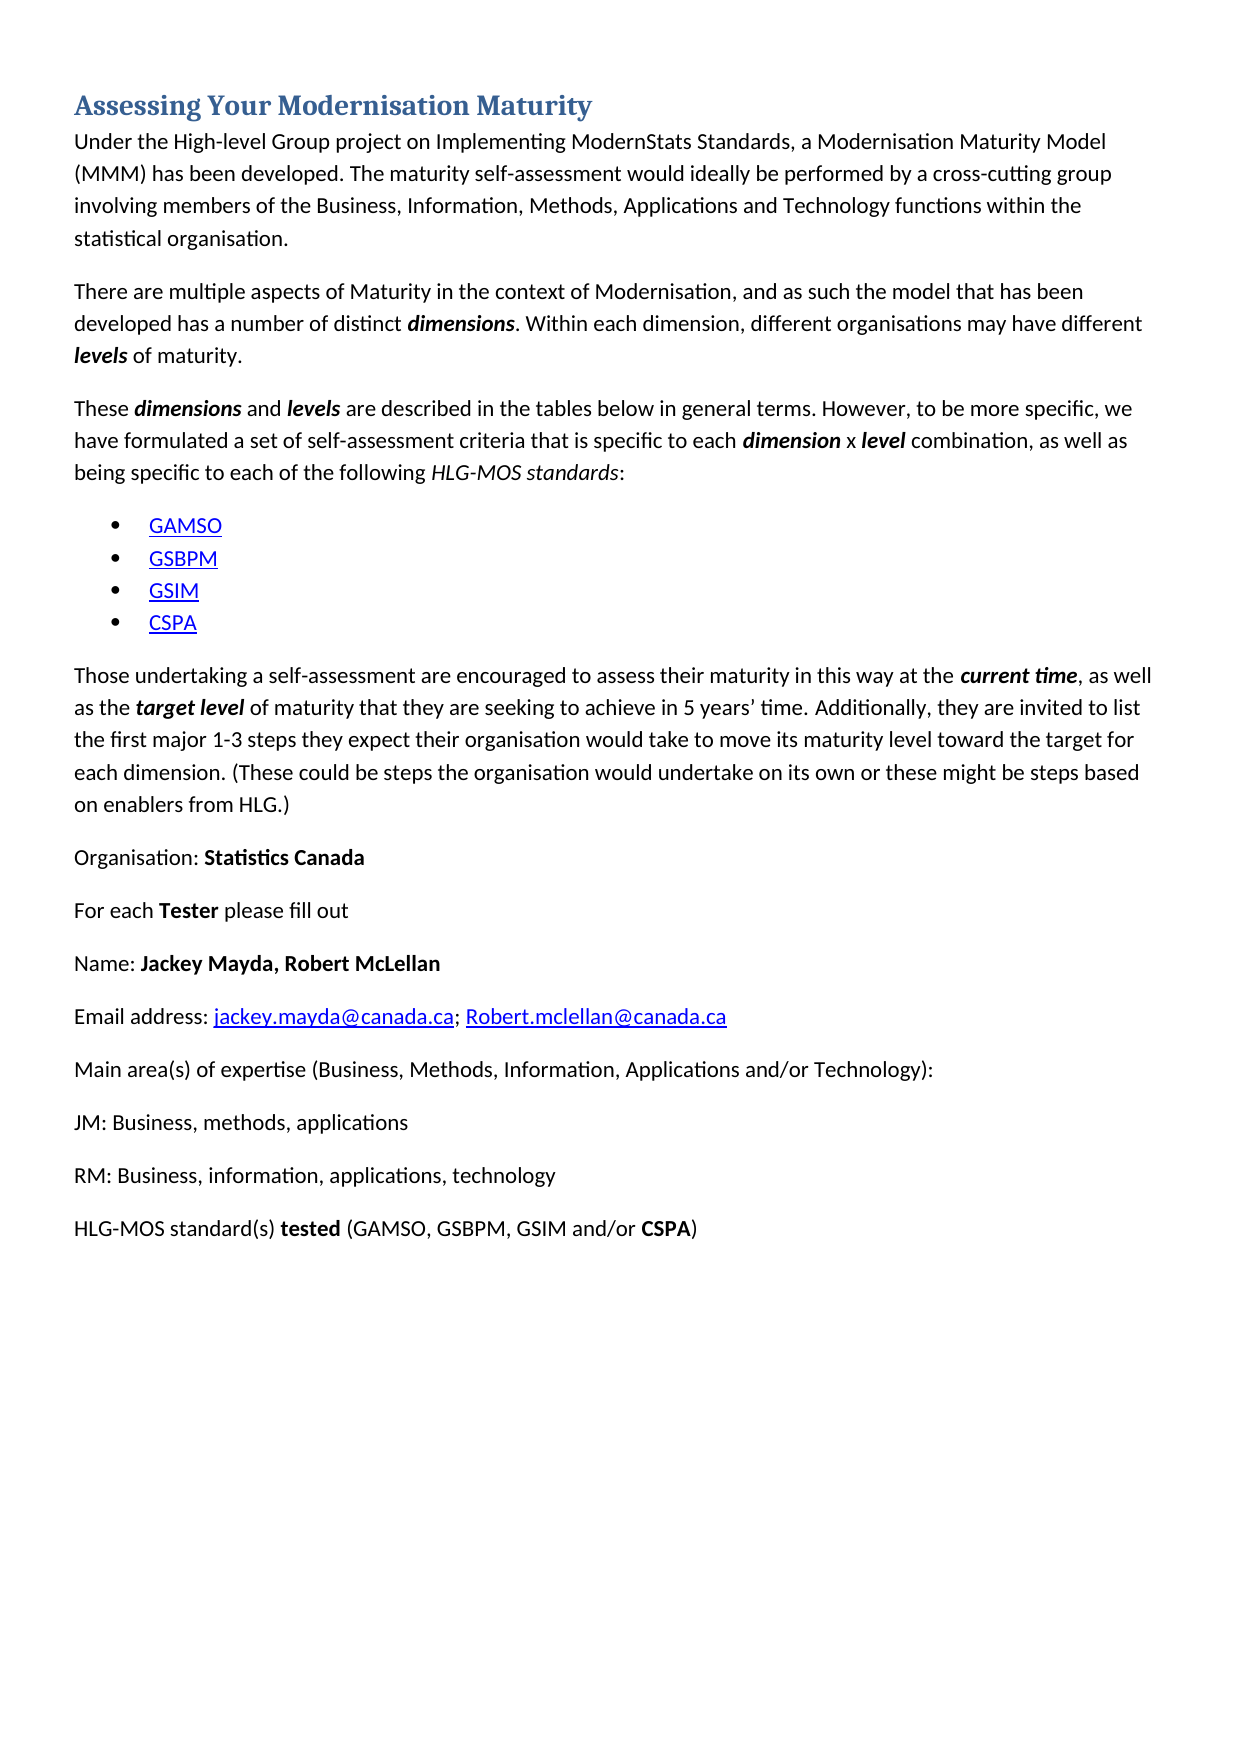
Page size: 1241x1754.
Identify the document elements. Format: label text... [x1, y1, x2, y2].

text Under the High-level Group project on Implementing ModernStats Standards, a Modernisation Maturity Model (MMM) has been developed. The maturity self-assessment would ideally be performed by a cross-cutting group involving members of the Business, Information, Methods, Applications and Technology functions within the statistical organisation. [74, 127, 1167, 252]
list GSBPM [111, 544, 1167, 572]
text Email address: jackey.mayda@canada.ca; Robert.mclellan@canada.ca [74, 1002, 1167, 1030]
text There are multiple aspects of Maturity in the context of Modernisation, and as such the model that has been developed has a number of distinct dimensions. Within each dimension, different organisations may have different levels of maturity. [74, 277, 1167, 369]
text Name: Jackey Mayda, Robert McLellan [74, 949, 1167, 977]
text JM: Business, methods, applications [74, 1108, 1167, 1136]
list GSIM [111, 576, 1167, 604]
subtitle Assessing Your Modernisation Maturity [74, 89, 1167, 122]
text For each Tester please fill out [74, 896, 1167, 924]
text HLG-MOS standard(s) tested (GAMSO, GSBPM, GSIM and/or CSPA) [74, 1214, 1167, 1242]
text Main area(s) of expertise (Business, Methods, Information, Applications and/or Technology): [74, 1055, 1167, 1083]
list GAMSO [111, 512, 1167, 539]
text RM: Business, information, applications, technology [74, 1161, 1167, 1189]
text Those undertaking a self-assessment are encouraged to assess their maturity in this way at the current time, as well as the target level of maturity that they are seeking to achieve in 5 years’ time. Additionally, they are invited to list the first major 1-3 steps they expect their organisation would take to move its maturity level toward the target for each dimension. (These could be steps the organisation would undertake on its own or these might be steps based on enablers from HLG.) [74, 661, 1167, 818]
text Organisation: Statistics Canada [74, 843, 1167, 871]
list CSPA [111, 608, 1167, 636]
text These dimensions and levels are described in the tables below in general terms. However, to be more specific, we have formulated a set of self-assessment criteria that is specific to each dimension x level combination, as well as being specific to each of the following HLG-MOS standards: [74, 394, 1167, 487]
